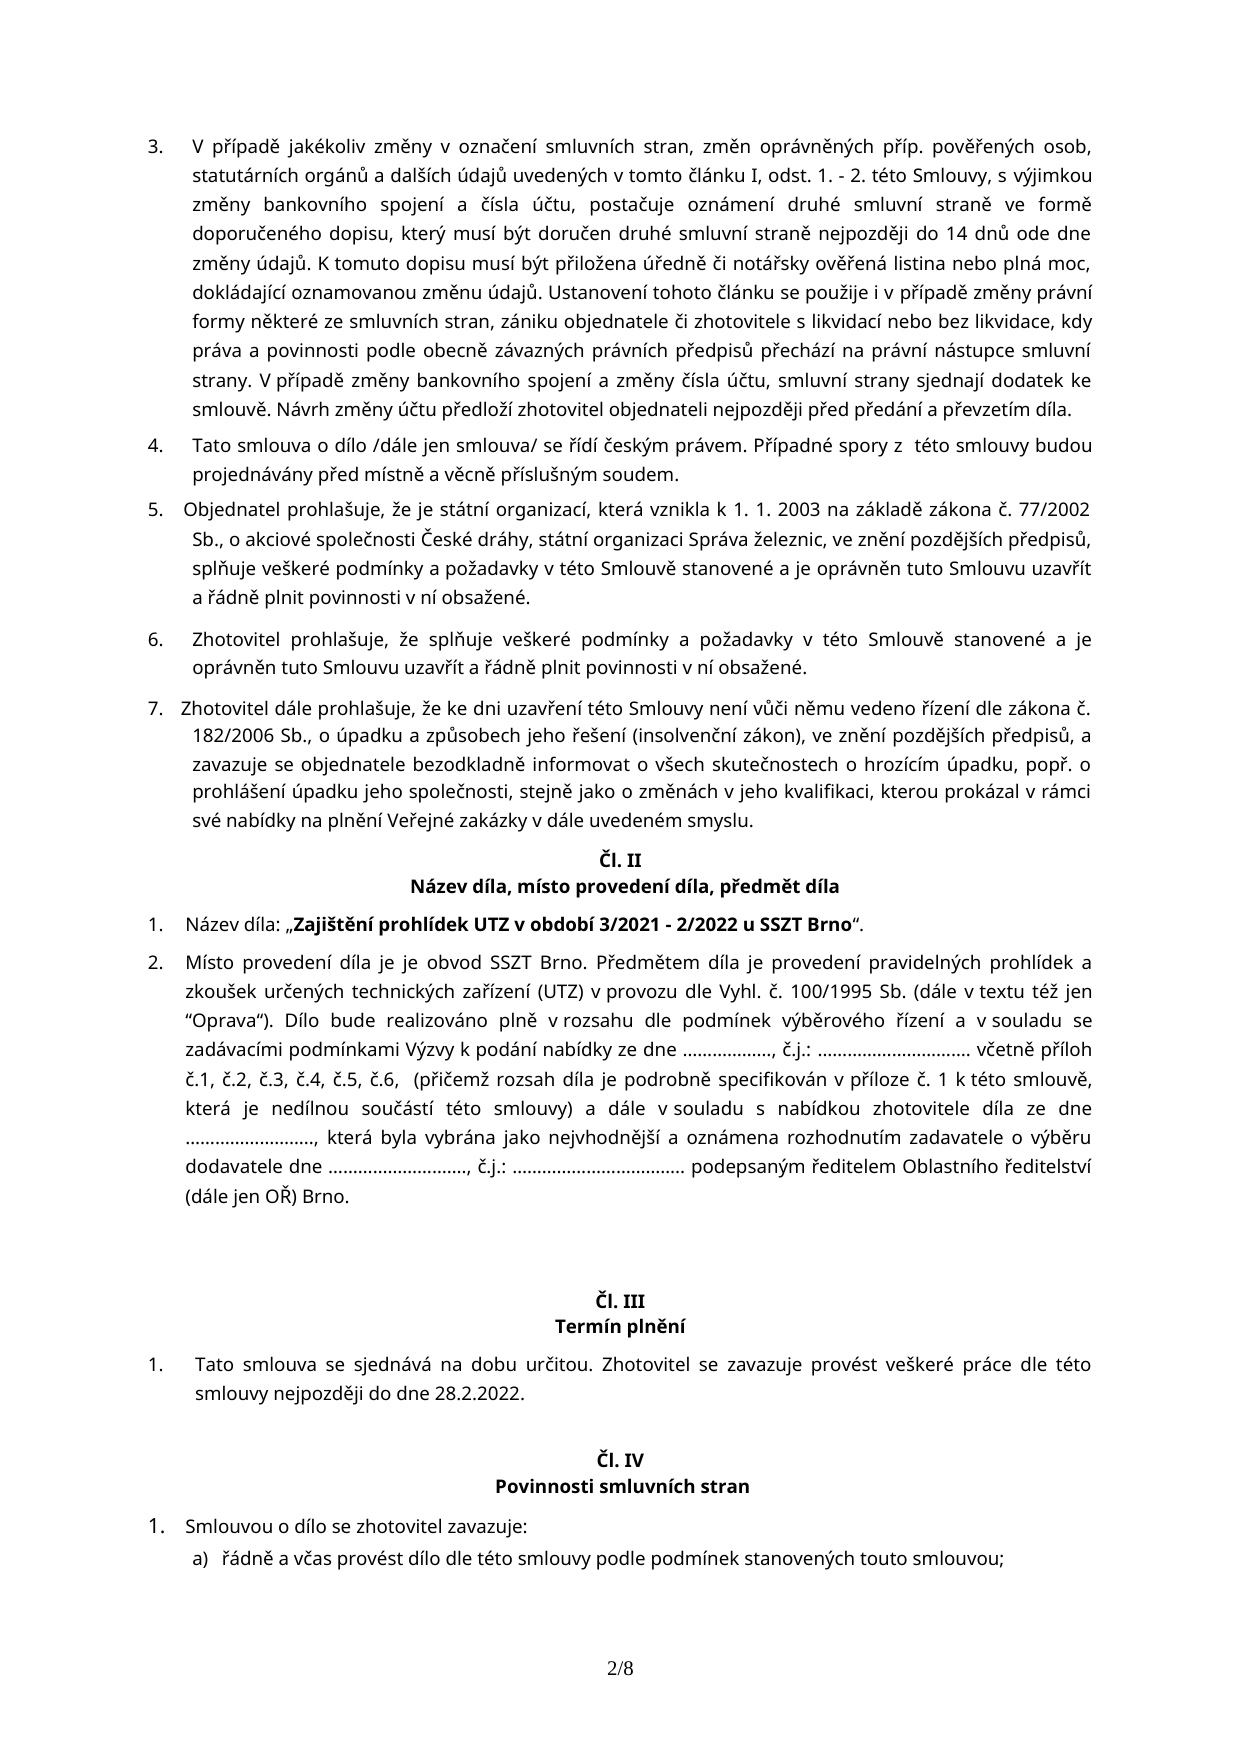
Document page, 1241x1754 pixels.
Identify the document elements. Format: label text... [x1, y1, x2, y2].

list řádně a včas provést dílo dle této smlouvy podle podmínek stanovených touto smlouvou; [192, 1546, 1092, 1571]
list Tato smlouva se sjednává na dobu určitou. Zhotovitel se zavazuje provést veškeré práce dle této smlouvy nejpozději do dne 28.2.2022. [148, 1351, 1092, 1406]
list 7. Zhotovitel dále prohlašuje, že ke dni uzavření této Smlouvy není vůči němu vedeno řízení dle zákona č. 182/2006 Sb., o úpadku a způsobech jeho řešení (insolvenční zákon), ve znění pozdějších předpisů, a zavazuje se objednatele bezodkladně informovat o všech skutečnostech o hrozícím úpadku, popř. o prohlášení úpadku jeho společnosti, stejně jako o změnách v jeho kvalifikaci, kterou prokázal v rámci své nabídky na plnění Veřejné zakázky v dále uvedeném smyslu. [148, 695, 1092, 832]
text 4. Tato smlouva o dílo /dále jen smlouva/ se řídí českým právem. Případné spory z této smlouvy budou projednávány před místně a věcně příslušným soudem. [148, 432, 1092, 487]
text 3. V případě jakékoliv změny v označení smluvních stran, změn oprávněných příp. pověřených osob, statutárních orgánů a dalších údajů uvedených v tomto článku I, odst. 1. - 2. této Smlouvy, s výjimkou změny bankovního spojení a čísla účtu, postačuje oznámení druhé smluvní straně ve formě doporučeného dopisu, který musí být doručen druhé smluvní straně nejpozději do 14 dnů ode dne změny údajů. K tomuto dopisu musí být přiložena úředně či notářsky ověřená listina nebo plná moc, dokládající oznamovanou změnu údajů. Ustanovení tohoto článku se použije i v případě změny právní formy některé ze smluvních stran, zániku objednatele či zhotovitele s likvidací nebo bez likvidace, kdy práva a povinnosti podle obecně závazných právních předpisů přechází na právní nástupce smluvní strany. V případě změny bankovního spojení a změny čísla účtu, smluvní strany sjednají dodatek ke smlouvě. Návrh změny účtu předloží zhotovitel objednateli nejpozději před předání a převzetím díla. [148, 133, 1092, 422]
list Zhotovitel prohlašuje, že splňuje veškeré podmínky a požadavky v této Smlouvě stanovené a je oprávněn tuto Smlouvu uzavřít a řádně plnit povinnosti v ní obsažené. [148, 626, 1092, 680]
list Místo provedení díla je je obvod SSZT Brno. Předmětem díla je provedení pravidelných prohlídek a zkoušek určených technických zařízení (UTZ) v provozu dle Vyhl. č. 100/1995 Sb. (dále v textu též jen “Oprava“). Dílo bude realizováno plně v rozsahu dle podmínek výběrového řízení a v souladu se zadávacími podmínkami Výzvy k podání nabídky ze dne ………………, č.j.: …………………………. včetně příloh č.1, č.2, č.3, č.4, č.5, č.6, (přičemž rozsah díla je podrobně specifikován v příloze č. 1 k této smlouvě, která je nedílnou součástí této smlouvy) a dále v souladu s nabídkou zhotovitele díla ze dne …………………….., která byla vybrána jako nejvhodnější a oznámena rozhodnutím zadavatele o výběru dodavatele dne ………………………., č.j.: …………………………….. podepsaným ředitelem Oblastního ředitelství (dále jen OŘ) Brno. [148, 949, 1092, 1209]
subtitle Povinnosti smluvních stran [148, 1473, 1092, 1498]
subtitle Čl. IV [148, 1447, 1092, 1473]
list Smlouvou o dílo se zhotovitel zavazuje: [148, 1511, 1092, 1539]
text 5. Objednatel prohlašuje, že je státní organizací, která vznikla k 1. 1. 2003 na základě zákona č. 77/2002 Sb., o akciové společnosti České dráhy, státní organizaci Správa železnic, ve znění pozdějších předpisů, splňuje veškeré podmínky a požadavky v této Smlouvě stanovené a je oprávněn tuto Smlouvu uzavřít a řádně plnit povinnosti v ní obsažené. [148, 497, 1092, 610]
text Čl. III [148, 1288, 1092, 1313]
subtitle Název díla, místo provedení díla, předmět díla [148, 873, 1092, 898]
list Název díla: „Zajištění prohlídek UTZ v období 3/2021 - 2/2022 u SSZT Brno“. [148, 911, 1092, 936]
subtitle Termín plnění [148, 1313, 1092, 1339]
text Čl. II [148, 847, 1092, 873]
